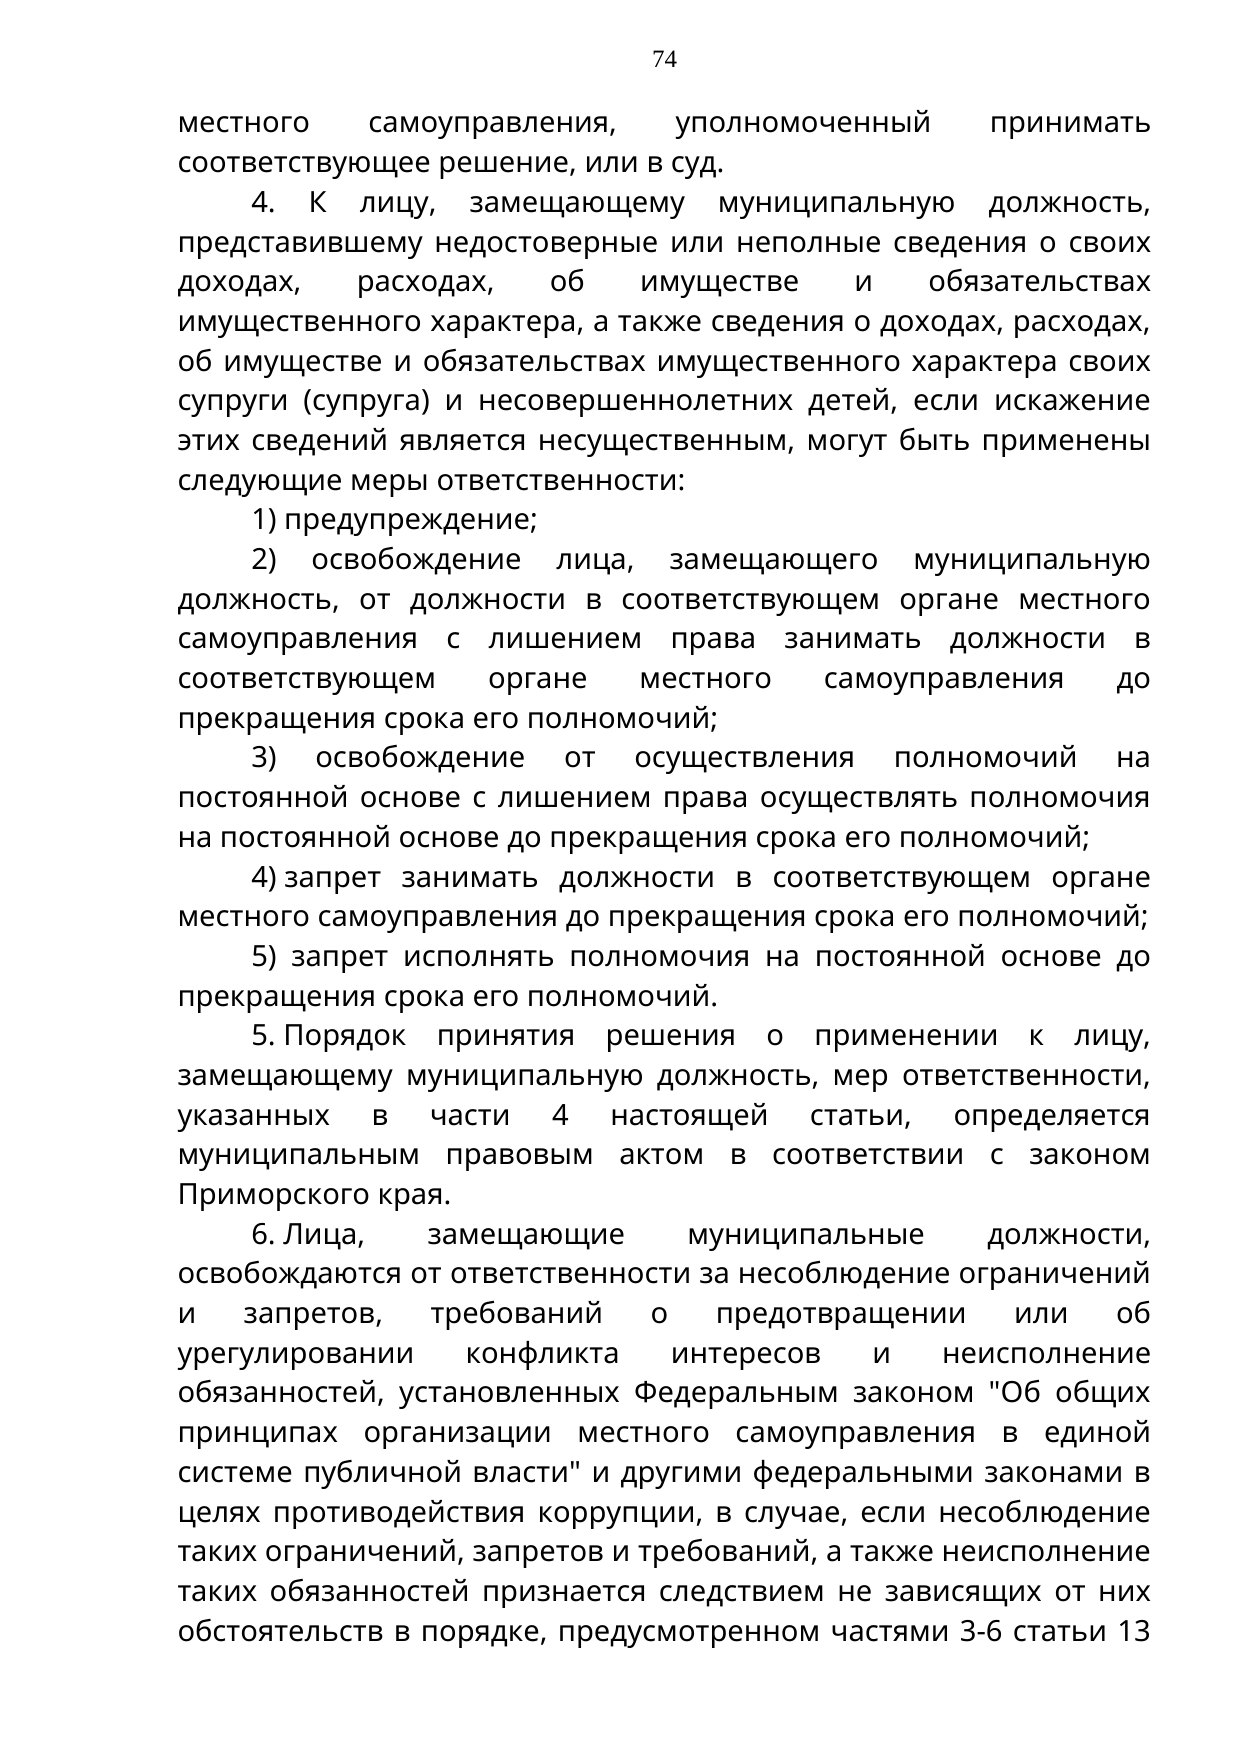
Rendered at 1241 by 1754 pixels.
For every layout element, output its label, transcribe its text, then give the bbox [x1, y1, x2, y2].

text 4. К лицу, замещающему муниципальную должность, представившему недостоверные или неполные сведения о своих доходах, расходах, об имуществе и обязательствах имущественного характера, а также сведения о доходах, расходах, об имуществе и обязательствах имущественного характера своих супруги (супруга) и несовершеннолетних детей, если искажение этих сведений является несущественным, могут быть применены следующие меры ответственности: [177, 181, 1152, 499]
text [177, 1213, 1152, 1649]
text 4) запрет занимать должности в соответствующем органе местного самоуправления до прекращения срока его полномочий; [177, 856, 1152, 935]
text 5) запрет исполнять полномочия на постоянной основе до прекращения срока его полномочий. [177, 935, 1152, 1014]
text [177, 102, 1152, 181]
text 3) освобождение от осуществления полномочий на постоянной основе с лишением права осуществлять полномочия на постоянной основе до прекращения срока его полномочий; [177, 737, 1152, 856]
text 5. Порядок принятия решения о применении к лицу, замещающему муниципальную должность, мер ответственности, указанных в части 4 настоящей статьи, определяется муниципальным правовым актом в соответствии с законом Приморского края. [177, 1014, 1152, 1213]
text 1) предупреждение; [177, 499, 1152, 538]
text 2) освобождение лица, замещающего муниципальную должность, от должности в соответствующем органе местного самоуправления с лишением права занимать должности в соответствующем органе местного самоуправления до прекращения срока его полномочий; [177, 538, 1152, 737]
